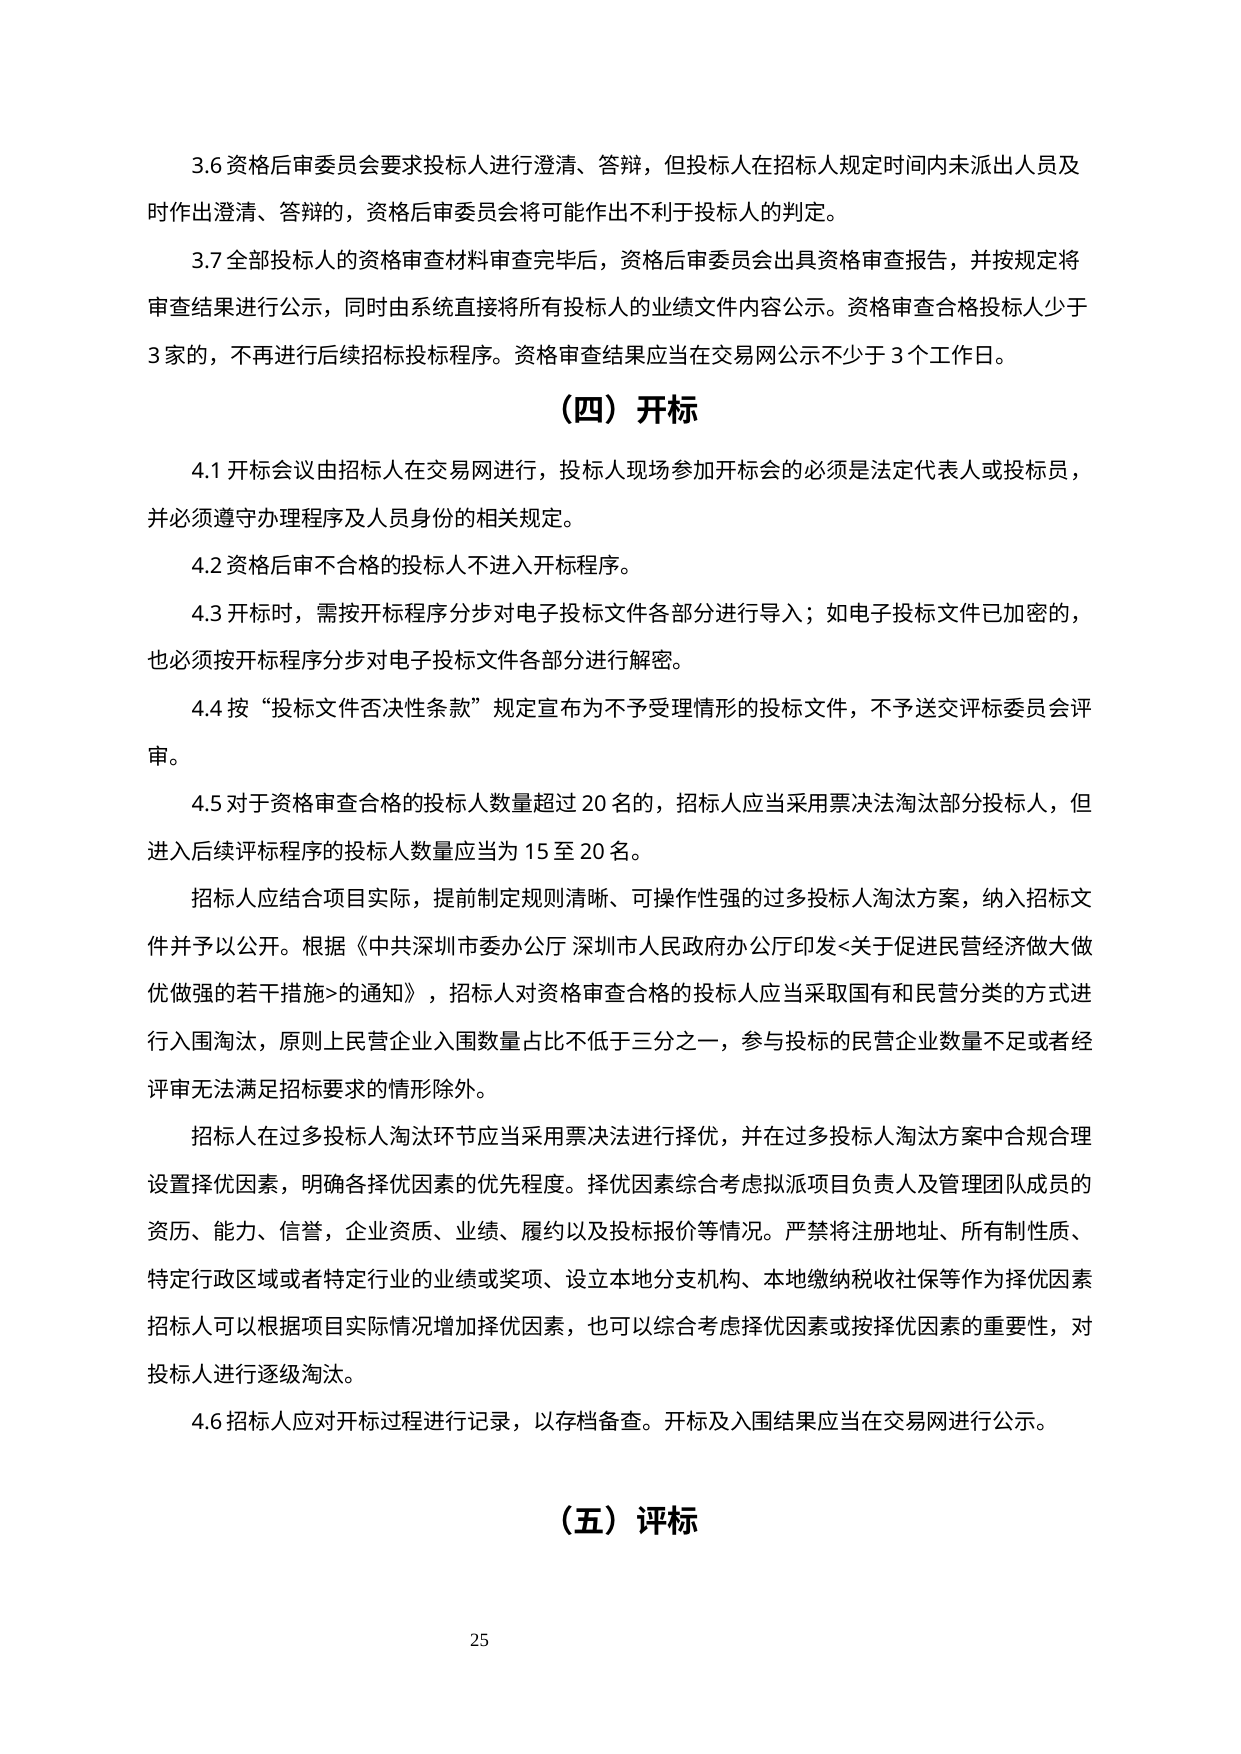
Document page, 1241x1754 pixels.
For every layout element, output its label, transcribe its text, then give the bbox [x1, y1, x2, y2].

text （五）评标 [148, 1496, 1093, 1542]
text 3.7全部投标人的资格审查材料审查完毕后，资格后审委员会出具资格审查报告，并按规定将审查结果进行公示，同时由系统直接将所有投标人的业绩文件内容公示。资格审查合格投标人少于3家的，不再进行后续招标投标程序。资格审查结果应当在交易网公示不少于3个工作日。 [148, 243, 1093, 369]
text 招标人在过多投标人淘汰环节应当采用票决法进行择优，并在过多投标人淘汰方案中合规合理设置择优因素，明确各择优因素的优先程度。择优因素综合考虑拟派项目负责人及管理团队成员的资历、能力、信誉，企业资质、业绩、履约以及投标报价等情况。严禁将注册地址、所有制性质、特定行政区域或者特定行业的业绩或奖项、设立本地分支机构、本地缴纳税收社保等作为择优因素。招标人可以根据项目实际情况增加择优因素，也可以综合考虑择优因素或按择优因素的重要性，对投标人进行逐级淘汰。 [148, 1119, 1093, 1388]
text 3.6资格后审委员会要求投标人进行澄清、答辩，但投标人在招标人规定时间内未派出人员及时作出澄清、答辩的，资格后审委员会将可能作出不利于投标人的判定。 [148, 148, 1093, 227]
text 4.4按“投标文件否决性条款”规定宣布为不予受理情形的投标文件，不予送交评标委员会评审。 [148, 691, 1093, 770]
text 4.6招标人应对开标过程进行记录，以存档备查。开标及入围结果应当在交易网进行公示。 [148, 1404, 1093, 1436]
text 招标人应结合项目实际，提前制定规则清晰、可操作性强的过多投标人淘汰方案，纳入招标文件并予以公开。根据《中共深圳市委办公厅 深圳市人民政府办公厅印发<关于促进民营经济做大做优做强的若干措施>的通知》，招标人对资格审查合格的投标人应当采取国有和民营分类的方式进行入围淘汰，原则上民营企业入围数量占比不低于三分之一，参与投标的民营企业数量不足或者经评审无法满足招标要求的情形除外。 [148, 881, 1093, 1103]
text 4.2资格后审不合格的投标人不进入开标程序。 [148, 548, 1093, 580]
text 4.5对于资格审查合格的投标人数量超过20名的，招标人应当采用票决法淘汰部分投标人，但进入后续评标程序的投标人数量应当为15至20名。 [148, 786, 1093, 866]
text 4.3开标时，需按开标程序分步对电子投标文件各部分进行导入；如电子投标文件已加密的，也必须按开标程序分步对电子投标文件各部分进行解密。 [148, 596, 1093, 675]
text （四）开标 [148, 385, 1093, 431]
text 4.1开标会议由招标人在交易网进行，投标人现场参加开标会的必须是法定代表人或投标员，并必须遵守办理程序及人员身份的相关规定。 [148, 453, 1093, 532]
